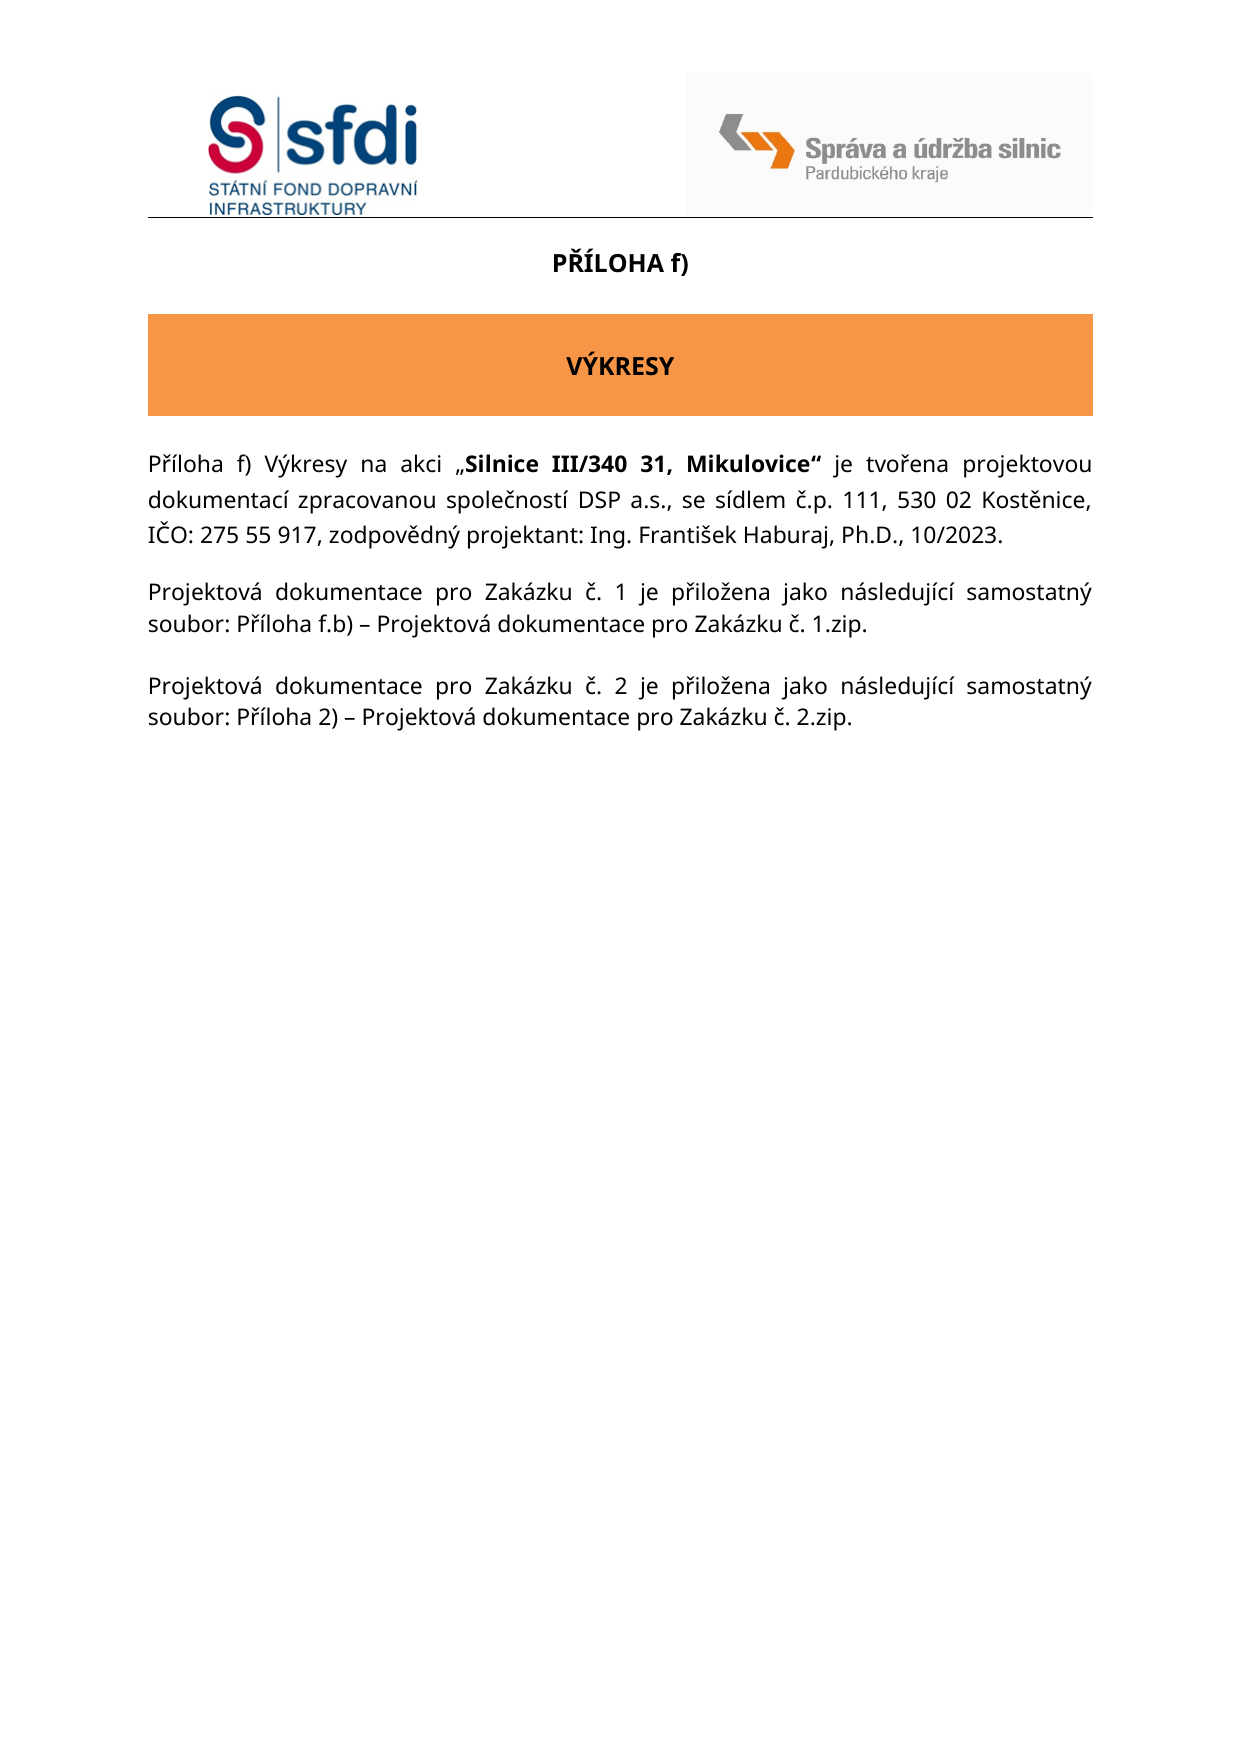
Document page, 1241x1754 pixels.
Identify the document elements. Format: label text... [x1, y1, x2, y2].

text PŘÍLOHA f) [148, 246, 1093, 280]
picture [208, 94, 418, 215]
text Projektová dokumentace pro Zakázku č. 1 je přiložena jako následující samostatný soubor: Příloha f.b) – Projektová dokumentace pro Zakázku č. 1.zip. [148, 576, 1093, 639]
text Příloha f) Výkresy na akci „Silnice III/340 31, Mikulovice“ je tvořena projektovou dokumentací zpracovanou společností DSP a.s., se sídlem č.p. 111, 530 02 Kostěnice, IČO: 275 55 917, zodpovědný projektant: Ing. František Haburaj, Ph.D., 10/2023. [148, 448, 1093, 551]
text Výkresy [148, 348, 1093, 382]
picture [686, 73, 1093, 215]
text Projektová dokumentace pro Zakázku č. 2 je přiložena jako následující samostatný soubor: Příloha 2) – Projektová dokumentace pro Zakázku č. 2.zip. [148, 670, 1093, 732]
